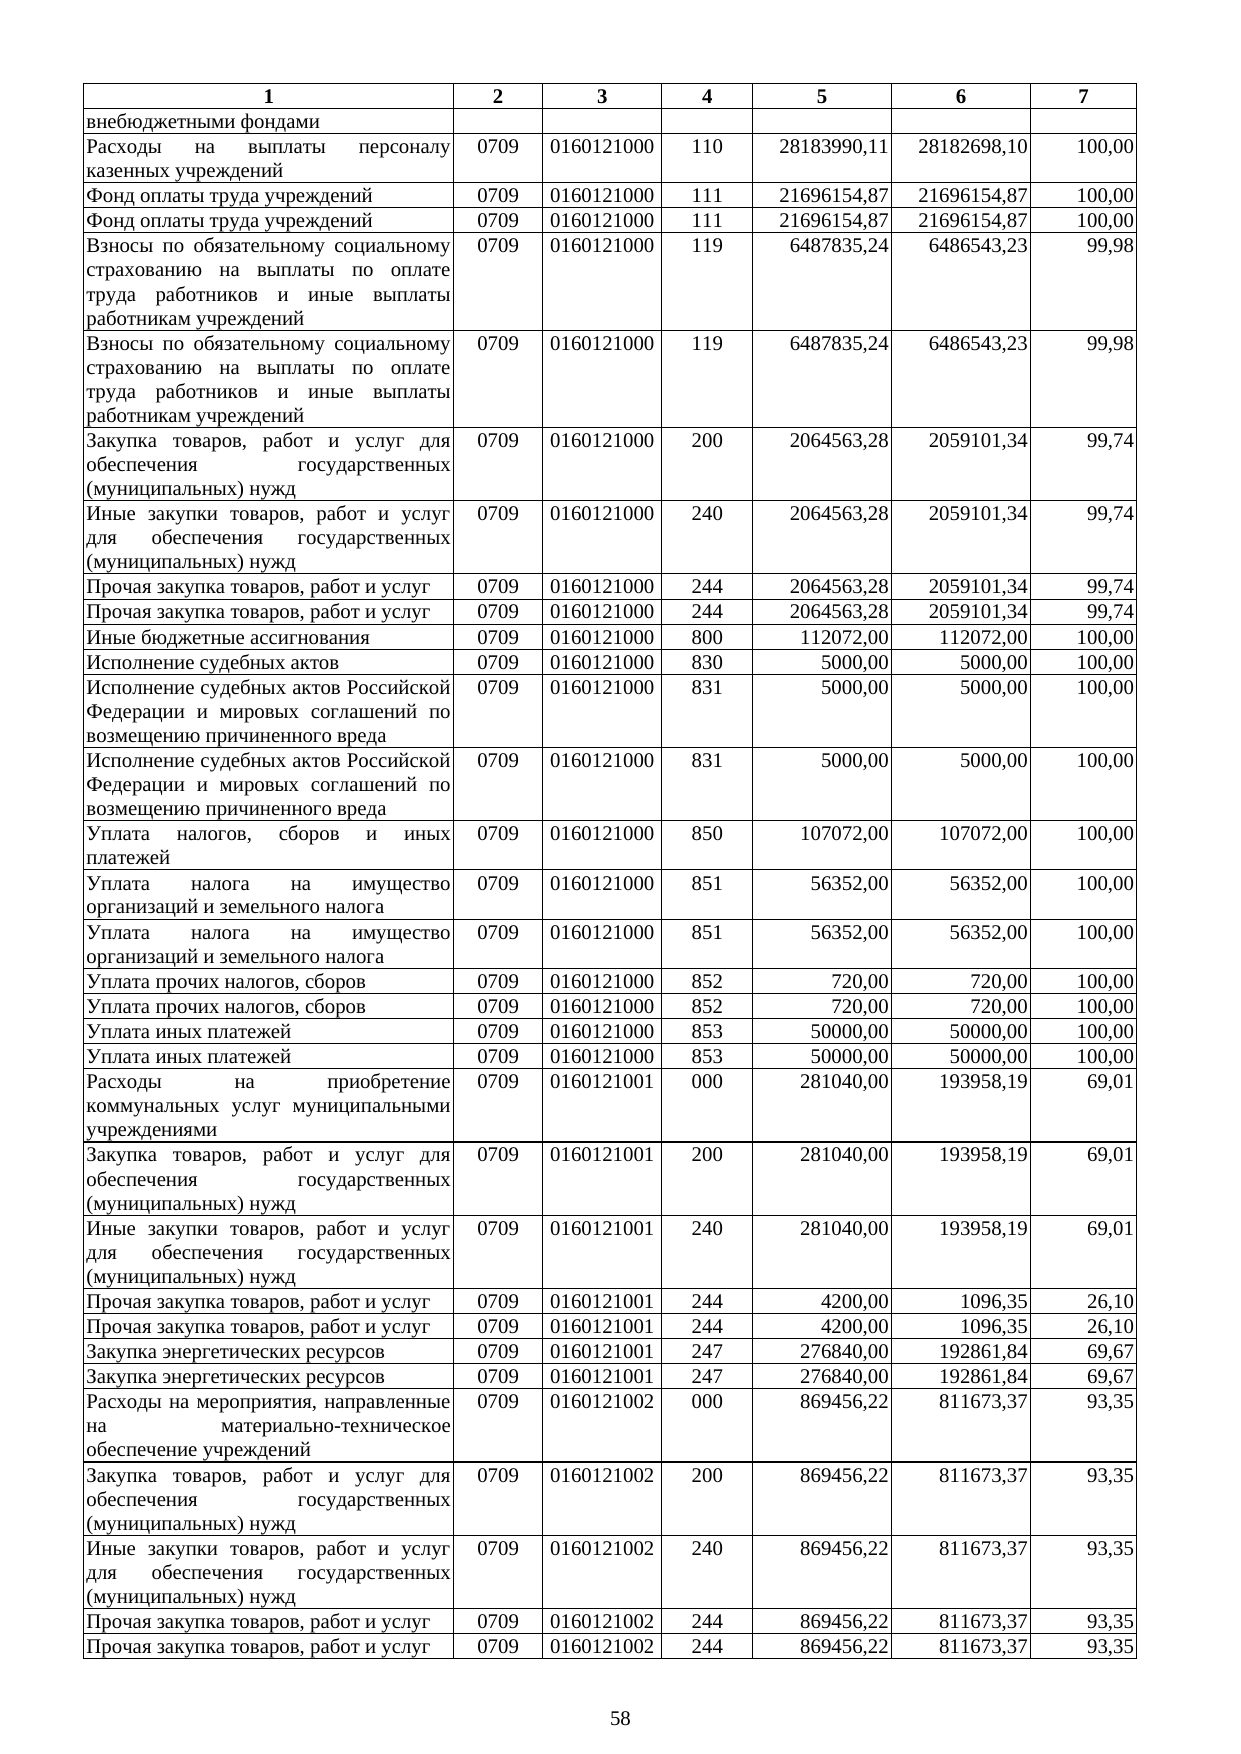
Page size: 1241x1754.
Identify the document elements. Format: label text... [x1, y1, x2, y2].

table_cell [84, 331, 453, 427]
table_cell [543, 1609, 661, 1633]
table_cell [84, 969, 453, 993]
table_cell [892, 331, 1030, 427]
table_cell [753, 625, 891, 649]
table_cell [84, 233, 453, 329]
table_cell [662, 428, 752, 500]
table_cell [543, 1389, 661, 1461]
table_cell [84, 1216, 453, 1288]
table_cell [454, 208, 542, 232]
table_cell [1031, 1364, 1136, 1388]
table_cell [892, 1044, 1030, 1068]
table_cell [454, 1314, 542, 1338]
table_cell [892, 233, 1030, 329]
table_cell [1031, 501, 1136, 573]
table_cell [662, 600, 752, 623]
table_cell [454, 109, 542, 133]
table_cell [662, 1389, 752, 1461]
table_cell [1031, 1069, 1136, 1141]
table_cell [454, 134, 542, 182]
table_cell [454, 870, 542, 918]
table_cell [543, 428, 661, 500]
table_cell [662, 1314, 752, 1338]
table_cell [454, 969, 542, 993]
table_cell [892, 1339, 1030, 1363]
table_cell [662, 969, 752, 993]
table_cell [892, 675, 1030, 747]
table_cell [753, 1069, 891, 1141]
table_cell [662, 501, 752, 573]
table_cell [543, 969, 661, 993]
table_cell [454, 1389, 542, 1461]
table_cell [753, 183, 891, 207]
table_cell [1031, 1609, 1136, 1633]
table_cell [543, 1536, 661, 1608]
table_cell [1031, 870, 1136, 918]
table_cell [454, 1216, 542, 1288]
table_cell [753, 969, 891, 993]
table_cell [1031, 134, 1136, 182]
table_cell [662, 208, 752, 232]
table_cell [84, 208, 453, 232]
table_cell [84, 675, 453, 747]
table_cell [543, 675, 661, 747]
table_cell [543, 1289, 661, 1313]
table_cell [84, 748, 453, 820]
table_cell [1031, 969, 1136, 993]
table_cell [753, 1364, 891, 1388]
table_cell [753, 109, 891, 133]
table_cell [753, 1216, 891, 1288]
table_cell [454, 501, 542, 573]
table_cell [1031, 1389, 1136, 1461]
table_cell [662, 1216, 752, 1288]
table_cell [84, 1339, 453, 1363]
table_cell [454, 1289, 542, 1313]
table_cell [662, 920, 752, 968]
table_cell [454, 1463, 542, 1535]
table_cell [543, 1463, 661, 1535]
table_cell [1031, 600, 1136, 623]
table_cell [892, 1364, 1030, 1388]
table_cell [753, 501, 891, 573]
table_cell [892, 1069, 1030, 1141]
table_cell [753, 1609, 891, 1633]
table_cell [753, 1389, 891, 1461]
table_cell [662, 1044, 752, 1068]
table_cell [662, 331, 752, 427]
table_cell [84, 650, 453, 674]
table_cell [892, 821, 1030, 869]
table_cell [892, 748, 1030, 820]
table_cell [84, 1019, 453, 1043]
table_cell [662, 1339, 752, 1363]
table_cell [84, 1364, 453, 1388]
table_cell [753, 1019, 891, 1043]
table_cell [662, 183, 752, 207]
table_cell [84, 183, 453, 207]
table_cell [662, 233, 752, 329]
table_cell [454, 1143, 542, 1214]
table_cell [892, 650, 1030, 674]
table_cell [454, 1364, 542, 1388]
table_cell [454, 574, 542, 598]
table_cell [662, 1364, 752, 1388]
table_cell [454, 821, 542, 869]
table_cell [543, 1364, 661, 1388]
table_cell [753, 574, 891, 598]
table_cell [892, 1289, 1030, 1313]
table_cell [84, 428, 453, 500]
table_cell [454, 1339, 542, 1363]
table_header 5 [753, 84, 891, 108]
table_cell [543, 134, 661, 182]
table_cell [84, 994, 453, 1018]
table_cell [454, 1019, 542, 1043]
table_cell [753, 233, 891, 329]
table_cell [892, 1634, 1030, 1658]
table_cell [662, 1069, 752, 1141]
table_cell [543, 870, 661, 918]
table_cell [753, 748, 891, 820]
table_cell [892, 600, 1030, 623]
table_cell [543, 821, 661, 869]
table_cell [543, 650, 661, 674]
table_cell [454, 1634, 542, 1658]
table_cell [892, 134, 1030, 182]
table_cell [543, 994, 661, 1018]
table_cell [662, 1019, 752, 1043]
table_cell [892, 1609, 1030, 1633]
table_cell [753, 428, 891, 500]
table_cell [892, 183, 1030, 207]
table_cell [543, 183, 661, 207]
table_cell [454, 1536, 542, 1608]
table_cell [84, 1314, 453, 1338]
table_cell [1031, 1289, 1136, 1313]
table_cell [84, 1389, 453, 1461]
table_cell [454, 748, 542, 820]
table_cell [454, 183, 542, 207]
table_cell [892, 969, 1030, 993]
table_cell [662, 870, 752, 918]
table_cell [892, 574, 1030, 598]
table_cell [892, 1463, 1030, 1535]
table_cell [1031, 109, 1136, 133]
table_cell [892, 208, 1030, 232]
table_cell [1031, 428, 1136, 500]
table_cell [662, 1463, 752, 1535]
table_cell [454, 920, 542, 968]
table_header 7 [1031, 84, 1136, 108]
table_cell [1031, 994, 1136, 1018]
table_header 4 [662, 84, 752, 108]
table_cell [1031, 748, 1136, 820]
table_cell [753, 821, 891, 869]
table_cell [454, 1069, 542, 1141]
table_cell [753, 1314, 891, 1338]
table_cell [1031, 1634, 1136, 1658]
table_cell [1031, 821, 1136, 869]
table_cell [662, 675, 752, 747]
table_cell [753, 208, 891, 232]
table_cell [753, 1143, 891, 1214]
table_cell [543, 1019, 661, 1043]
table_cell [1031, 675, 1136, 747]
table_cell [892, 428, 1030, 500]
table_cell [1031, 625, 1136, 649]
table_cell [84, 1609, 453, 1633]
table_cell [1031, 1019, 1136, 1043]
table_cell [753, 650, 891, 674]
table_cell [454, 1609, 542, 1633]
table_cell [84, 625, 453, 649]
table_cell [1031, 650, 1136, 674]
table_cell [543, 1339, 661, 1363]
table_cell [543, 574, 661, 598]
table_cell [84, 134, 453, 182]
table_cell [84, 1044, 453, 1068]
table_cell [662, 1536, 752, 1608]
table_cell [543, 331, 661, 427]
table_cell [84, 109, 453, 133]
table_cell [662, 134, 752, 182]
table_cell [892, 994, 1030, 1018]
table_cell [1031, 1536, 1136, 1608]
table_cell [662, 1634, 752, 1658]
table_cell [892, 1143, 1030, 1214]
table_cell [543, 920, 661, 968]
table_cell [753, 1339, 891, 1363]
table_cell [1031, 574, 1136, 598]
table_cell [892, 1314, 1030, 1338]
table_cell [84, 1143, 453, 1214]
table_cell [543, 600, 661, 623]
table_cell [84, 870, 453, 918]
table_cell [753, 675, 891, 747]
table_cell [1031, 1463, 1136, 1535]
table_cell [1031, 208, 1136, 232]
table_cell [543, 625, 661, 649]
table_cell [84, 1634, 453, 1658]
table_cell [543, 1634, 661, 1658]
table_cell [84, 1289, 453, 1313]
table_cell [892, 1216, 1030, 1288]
table_header 6 [892, 84, 1030, 108]
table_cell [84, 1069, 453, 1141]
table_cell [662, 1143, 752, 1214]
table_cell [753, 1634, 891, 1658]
table_header 2 [454, 84, 542, 108]
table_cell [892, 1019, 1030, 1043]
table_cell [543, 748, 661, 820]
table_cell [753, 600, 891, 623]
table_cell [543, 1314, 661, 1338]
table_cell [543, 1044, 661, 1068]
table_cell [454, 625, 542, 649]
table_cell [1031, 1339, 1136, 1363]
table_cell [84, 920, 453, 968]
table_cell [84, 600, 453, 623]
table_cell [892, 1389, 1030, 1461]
table_header 1 [84, 84, 453, 108]
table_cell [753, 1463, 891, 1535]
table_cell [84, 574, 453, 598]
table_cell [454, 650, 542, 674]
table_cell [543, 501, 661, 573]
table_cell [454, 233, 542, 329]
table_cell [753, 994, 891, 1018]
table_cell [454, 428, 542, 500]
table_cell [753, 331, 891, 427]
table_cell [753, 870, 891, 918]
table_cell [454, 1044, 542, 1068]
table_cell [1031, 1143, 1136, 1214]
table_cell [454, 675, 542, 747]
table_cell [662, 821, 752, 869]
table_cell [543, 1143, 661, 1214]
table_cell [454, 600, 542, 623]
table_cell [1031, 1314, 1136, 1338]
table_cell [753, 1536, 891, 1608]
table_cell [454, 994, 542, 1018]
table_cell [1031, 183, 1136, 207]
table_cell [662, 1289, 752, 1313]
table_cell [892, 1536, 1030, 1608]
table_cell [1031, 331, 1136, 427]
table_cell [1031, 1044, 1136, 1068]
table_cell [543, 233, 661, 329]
table_header 3 [543, 84, 661, 108]
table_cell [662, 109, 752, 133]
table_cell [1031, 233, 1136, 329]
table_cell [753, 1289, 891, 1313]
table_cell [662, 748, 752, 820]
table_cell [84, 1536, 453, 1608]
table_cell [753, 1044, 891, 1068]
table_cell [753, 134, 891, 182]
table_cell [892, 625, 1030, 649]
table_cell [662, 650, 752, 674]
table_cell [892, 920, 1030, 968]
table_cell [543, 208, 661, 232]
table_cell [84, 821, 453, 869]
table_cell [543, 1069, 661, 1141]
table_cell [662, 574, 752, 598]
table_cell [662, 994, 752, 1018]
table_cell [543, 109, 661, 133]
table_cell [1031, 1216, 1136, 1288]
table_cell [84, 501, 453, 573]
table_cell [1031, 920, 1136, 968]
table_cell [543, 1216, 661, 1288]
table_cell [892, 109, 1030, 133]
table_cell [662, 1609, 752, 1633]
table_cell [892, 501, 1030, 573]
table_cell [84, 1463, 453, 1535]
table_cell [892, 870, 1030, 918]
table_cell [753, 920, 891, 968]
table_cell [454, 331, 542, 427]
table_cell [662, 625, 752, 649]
